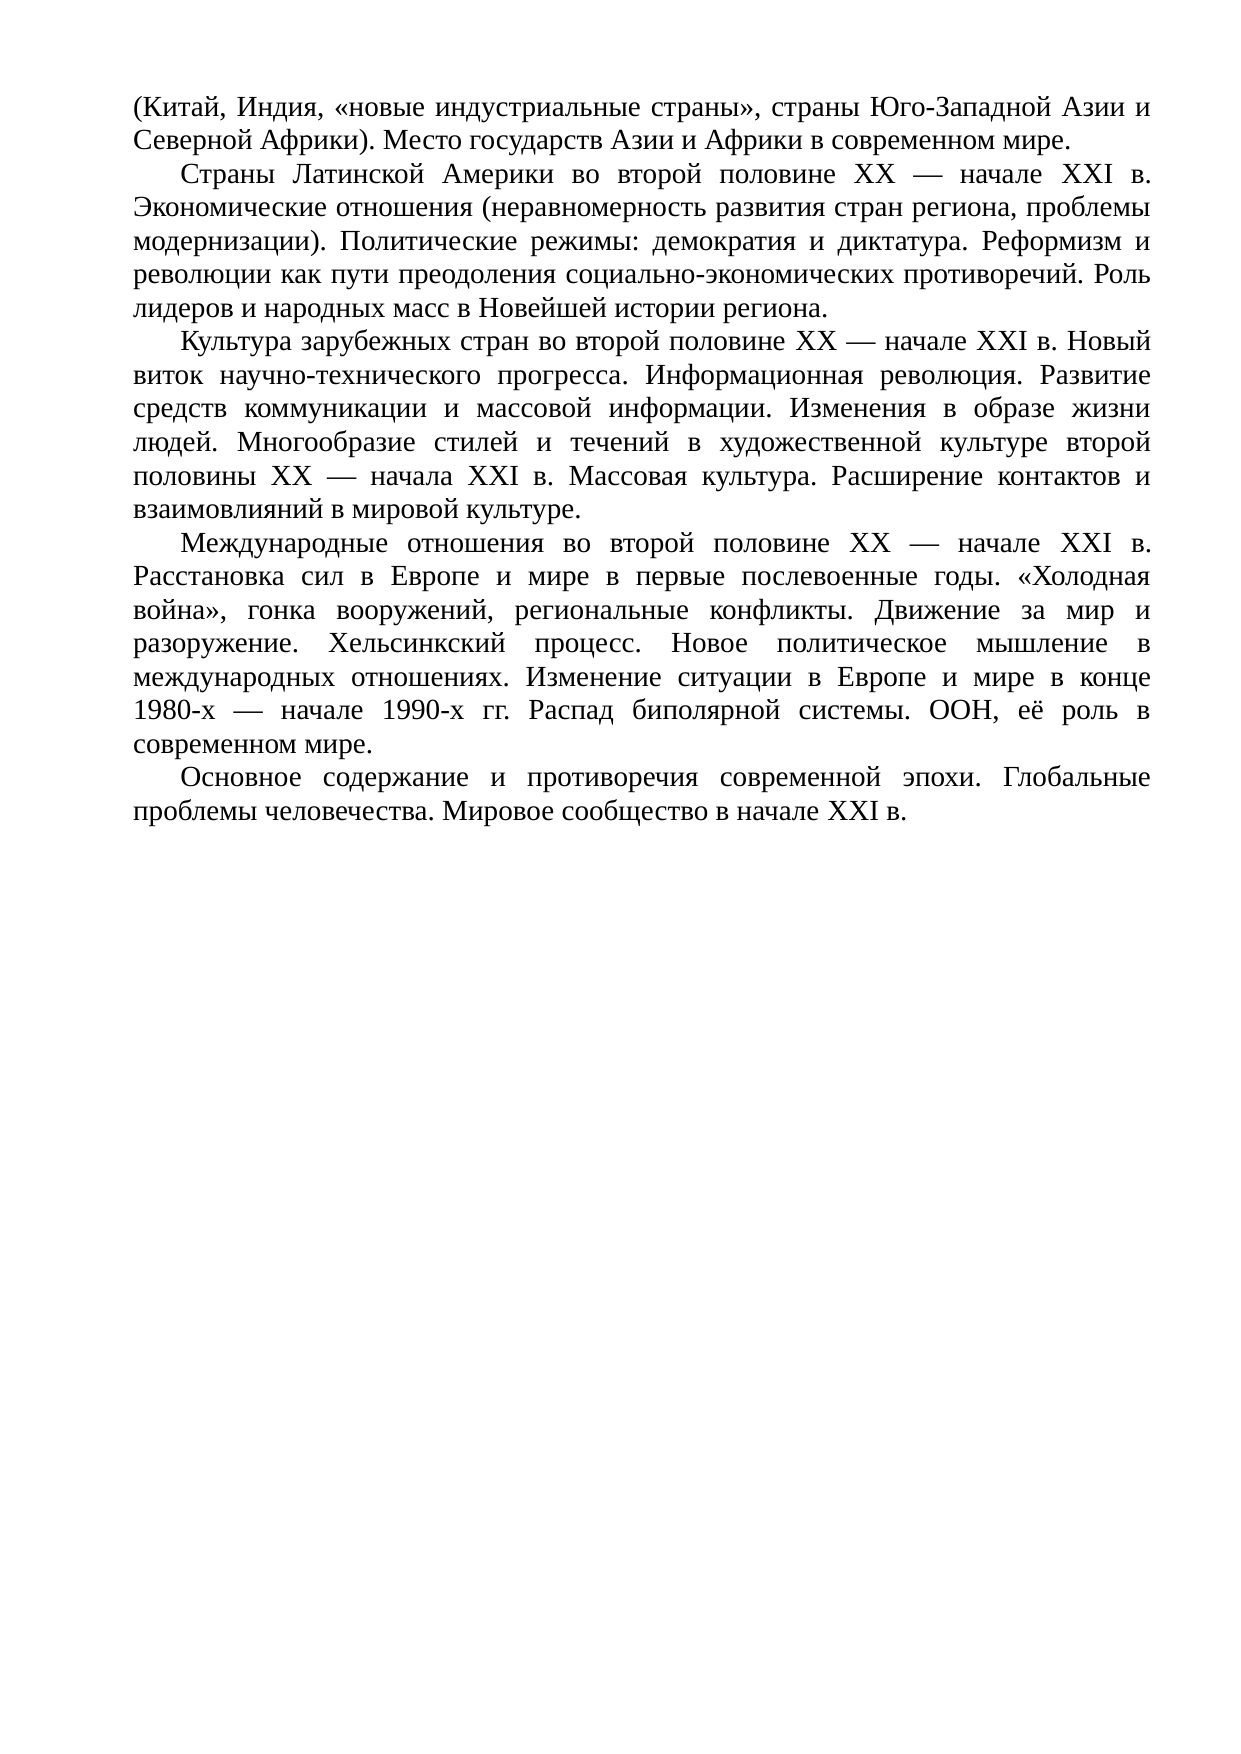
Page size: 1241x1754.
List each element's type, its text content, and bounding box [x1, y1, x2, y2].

text Культура зарубежных стран во второй половине XX — начале XXI в. Новый виток научно-технического прогресса. Информационная революция. Развитие средств коммуникации и массовой информации. Изменения в образе жизни людей. Многообразие стилей и течений в художественной культуре второй половины XX — начала XXI в. Массовая культура. Расширение контактов и взаимовлияний в мировой культуре. [133, 323, 1152, 525]
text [133, 89, 1152, 156]
text Основное содержание и противоречия современной эпохи. Глобальные проблемы человечества. Мировое сообщество в начале XXI в. [133, 759, 1152, 827]
text Страны Латинской Америки во второй половине ХХ — начале XXI в. Экономические отношения (неравномерность развития стран региона, проблемы модернизации). Политические режимы: демократия и диктатура. Реформизм и революции как пути преодоления социально-экономических противоречий. Роль лидеров и народных масс в Новейшей истории региона. [133, 156, 1152, 323]
text Международные отношения во второй половине ХХ — начале XXI в. Расстановка сил в Европе и мире в первые послевоенные годы. «Холодная война», гонка вооружений, региональные конфликты. Движение за мир и разоружение. Хельсинкский процесс. Новое политическое мышление в международных отношениях. Изменение ситуации в Европе и мире в конце 1980-х — начале 1990-х гг. Распад биполярной системы. ООН, её роль в современном мире. [133, 525, 1152, 759]
